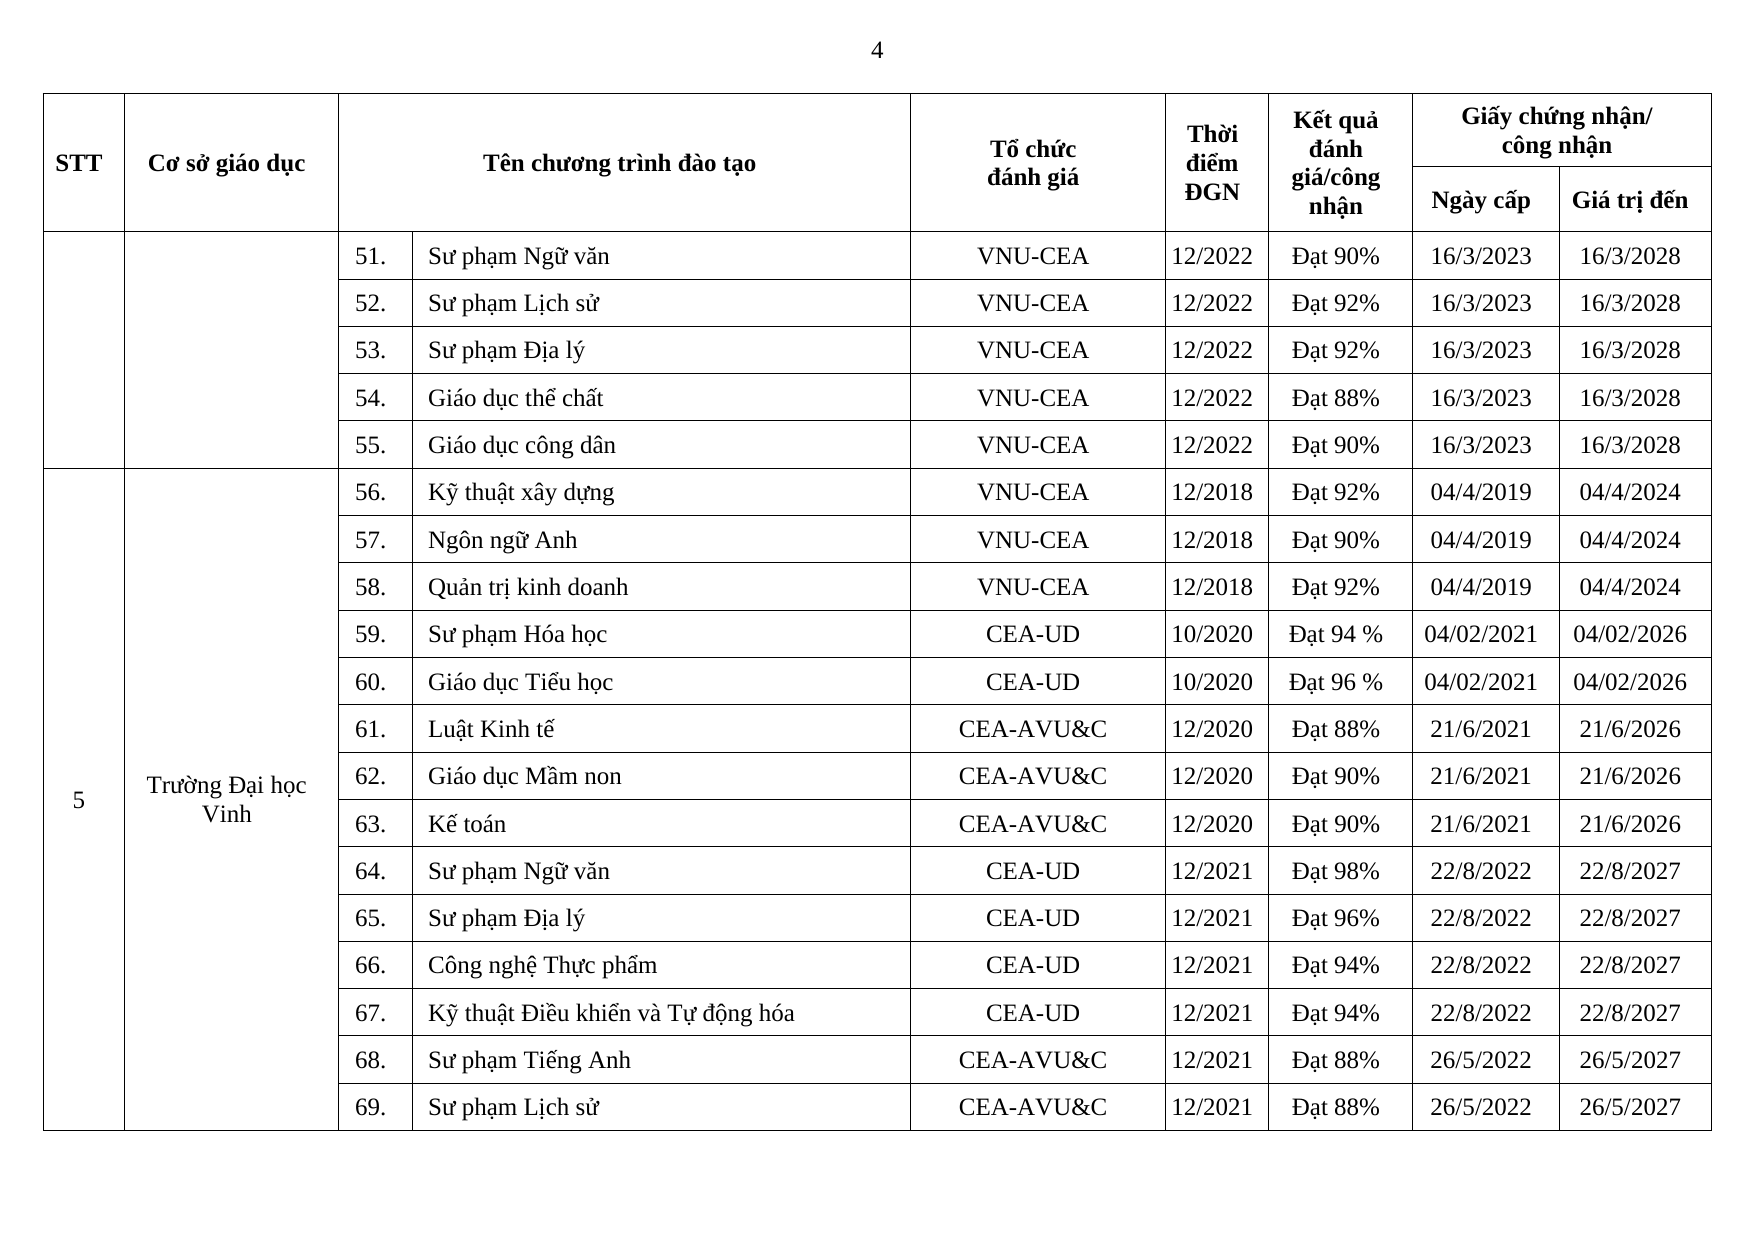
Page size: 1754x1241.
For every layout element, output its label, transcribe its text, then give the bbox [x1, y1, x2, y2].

table_cell Giáo dục công dân [413, 421, 910, 468]
table_cell CEA-UD [911, 895, 1165, 941]
table_cell 22/8/2027 [1560, 847, 1711, 893]
table_cell 21/6/2021 [1413, 705, 1559, 752]
table_cell 04/4/2024 [1560, 516, 1711, 562]
table_cell 16/3/2023 [1413, 232, 1559, 278]
table_cell Ngày cấp [1413, 167, 1559, 231]
table_cell Đạt 96% [1269, 895, 1412, 941]
table_cell Đạt 98% [1269, 847, 1412, 893]
table_cell 12/2021 [1166, 942, 1268, 988]
table_cell Đạt 94 % [1269, 611, 1412, 657]
table_cell [339, 280, 412, 326]
table_header STT [44, 94, 124, 231]
table_cell Sư phạm Địa lý [413, 327, 910, 373]
table_cell 12/2022 [1166, 280, 1268, 326]
table_cell 16/3/2023 [1413, 374, 1559, 420]
table_cell Đạt 88% [1269, 374, 1412, 420]
table_cell CEA-UD [911, 847, 1165, 893]
table_cell VNU-CEA [911, 469, 1165, 515]
table_cell 16/3/2028 [1560, 280, 1711, 326]
table_cell Đạt 88% [1269, 705, 1412, 752]
table_cell Đạt 90% [1269, 800, 1412, 846]
table_cell 26/5/2027 [1560, 1084, 1711, 1130]
table_cell 12/2021 [1166, 989, 1268, 1035]
table_header Thời điểm ĐGN [1166, 94, 1268, 231]
table_cell 04/4/2024 [1560, 469, 1711, 515]
table_cell CEA-UD [911, 658, 1165, 704]
table_cell Sư phạm Ngữ văn [413, 232, 910, 278]
table_cell 16/3/2023 [1413, 280, 1559, 326]
table_cell [339, 421, 412, 468]
table_cell 12/2020 [1166, 753, 1268, 799]
table_cell 22/8/2022 [1413, 989, 1559, 1035]
table_header Cơ sở giáo dục [125, 94, 338, 231]
table_cell 16/3/2028 [1560, 232, 1711, 278]
table_cell VNU-CEA [911, 563, 1165, 610]
table_cell 12/2018 [1166, 469, 1268, 515]
table_cell [339, 232, 412, 278]
table_cell 12/2020 [1166, 800, 1268, 846]
table_cell 22/8/2027 [1560, 895, 1711, 941]
table_cell 04/02/2026 [1560, 611, 1711, 657]
table_cell Quản trị kinh doanh [413, 563, 910, 610]
table_cell 12/2021 [1166, 895, 1268, 941]
table_cell Công nghệ Thực phẩm [413, 942, 910, 988]
table_cell 16/3/2023 [1413, 421, 1559, 468]
table_cell [339, 516, 412, 562]
table_cell Đạt 88% [1269, 1084, 1412, 1130]
table_cell 12/2021 [1166, 847, 1268, 893]
table_cell CEA-AVU&C [911, 753, 1165, 799]
table_cell [339, 753, 412, 799]
table_cell Sư phạm Lịch sử [413, 1084, 910, 1130]
table_cell 21/6/2026 [1560, 705, 1711, 752]
table_cell [339, 942, 412, 988]
table_cell Đạt 94% [1269, 989, 1412, 1035]
table_header Tổ chức đánh giá [911, 94, 1165, 231]
table_cell 12/2021 [1166, 1084, 1268, 1130]
table_cell 16/3/2028 [1560, 327, 1711, 373]
table_header Kết quả đánh giá/công nhận [1269, 94, 1412, 231]
table_cell Luật Kinh tế [413, 705, 910, 752]
table_cell [339, 1036, 412, 1083]
table_cell Đạt 92% [1269, 563, 1412, 610]
table_cell Sư phạm Tiếng Anh [413, 1036, 910, 1083]
table_cell 16/3/2028 [1560, 421, 1711, 468]
table_cell [339, 374, 412, 420]
table_cell VNU-CEA [911, 232, 1165, 278]
table_cell VNU-CEA [911, 374, 1165, 420]
table_cell VNU-CEA [911, 327, 1165, 373]
table_cell [339, 847, 412, 893]
table_cell 22/8/2022 [1413, 942, 1559, 988]
table_cell Đạt 92% [1269, 327, 1412, 373]
table_cell 26/5/2027 [1560, 1036, 1711, 1083]
table_cell CEA-AVU&C [911, 1036, 1165, 1083]
table_cell Giáo dục Tiểu học [413, 658, 910, 704]
table_cell 26/5/2022 [1413, 1036, 1559, 1083]
table_cell 04/4/2024 [1560, 563, 1711, 610]
table_cell 5 [44, 469, 124, 1130]
table_cell Giáo dục Mầm non [413, 753, 910, 799]
table_cell 04/02/2021 [1413, 658, 1559, 704]
table_cell Kỹ thuật xây dựng [413, 469, 910, 515]
table_cell Đạt 90% [1269, 516, 1412, 562]
table_cell 21/6/2026 [1560, 800, 1711, 846]
table_cell Đạt 90% [1269, 421, 1412, 468]
table_cell 22/8/2027 [1560, 989, 1711, 1035]
table_cell Sư phạm Ngữ văn [413, 847, 910, 893]
table_cell Đạt 96 % [1269, 658, 1412, 704]
table_cell 12/2022 [1166, 374, 1268, 420]
table_cell [339, 658, 412, 704]
table_cell [339, 989, 412, 1035]
table_cell 12/2020 [1166, 705, 1268, 752]
table_cell Ngôn ngữ Anh [413, 516, 910, 562]
table_cell [339, 1084, 412, 1130]
table_cell 04/4/2019 [1413, 516, 1559, 562]
table_cell Đạt 92% [1269, 280, 1412, 326]
table_cell VNU-CEA [911, 516, 1165, 562]
table_cell Giáo dục thể chất [413, 374, 910, 420]
table_cell 16/3/2023 [1413, 327, 1559, 373]
table_header Tên chương trình đào tạo [339, 94, 910, 231]
table_cell CEA-UD [911, 989, 1165, 1035]
table_cell CEA-AVU&C [911, 705, 1165, 752]
table_header Giấy chứng nhận/ công nhận [1413, 94, 1711, 166]
table_cell 04/4/2019 [1413, 469, 1559, 515]
table_cell [339, 469, 412, 515]
table_cell CEA-UD [911, 611, 1165, 657]
table_cell Đạt 90% [1269, 232, 1412, 278]
table_cell Đạt 94% [1269, 942, 1412, 988]
table_cell 04/4/2019 [1413, 563, 1559, 610]
table_cell Kế toán [413, 800, 910, 846]
table_cell 04/02/2021 [1413, 611, 1559, 657]
table_cell 21/6/2021 [1413, 800, 1559, 846]
table_cell [339, 705, 412, 752]
table_cell [339, 327, 412, 373]
table_cell CEA-AVU&C [911, 800, 1165, 846]
table_cell [339, 611, 412, 657]
table_cell 16/3/2028 [1560, 374, 1711, 420]
table_cell 10/2020 [1166, 658, 1268, 704]
table_cell Đạt 90% [1269, 753, 1412, 799]
table_cell 22/8/2022 [1413, 895, 1559, 941]
table_cell CEA-UD [911, 942, 1165, 988]
table_cell Kỹ thuật Điều khiển và Tự động hóa [413, 989, 910, 1035]
table_cell VNU-CEA [911, 421, 1165, 468]
table_cell 04/02/2026 [1560, 658, 1711, 704]
table_cell 22/8/2027 [1560, 942, 1711, 988]
table_cell [339, 800, 412, 846]
table_cell 12/2022 [1166, 327, 1268, 373]
table_cell 12/2018 [1166, 563, 1268, 610]
table_cell Đạt 88% [1269, 1036, 1412, 1083]
table_cell Sư phạm Lịch sử [413, 280, 910, 326]
table_cell 12/2022 [1166, 421, 1268, 468]
table_cell Đạt 92% [1269, 469, 1412, 515]
table_cell 22/8/2022 [1413, 847, 1559, 893]
table_cell 26/5/2022 [1413, 1084, 1559, 1130]
table_cell 21/6/2026 [1560, 753, 1711, 799]
table_cell 12/2018 [1166, 516, 1268, 562]
table_cell 21/6/2021 [1413, 753, 1559, 799]
table_cell [339, 563, 412, 610]
table_cell Trường Đại học Vinh [125, 469, 338, 1130]
table_cell VNU-CEA [911, 280, 1165, 326]
table_cell [339, 895, 412, 941]
table_cell Sư phạm Hóa học [413, 611, 910, 657]
table_cell 12/2021 [1166, 1036, 1268, 1083]
table_cell CEA-AVU&C [911, 1084, 1165, 1130]
table_cell Giá trị đến [1560, 167, 1711, 231]
table_cell 10/2020 [1166, 611, 1268, 657]
table_cell 12/2022 [1166, 232, 1268, 278]
table_cell Sư phạm Địa lý [413, 895, 910, 941]
